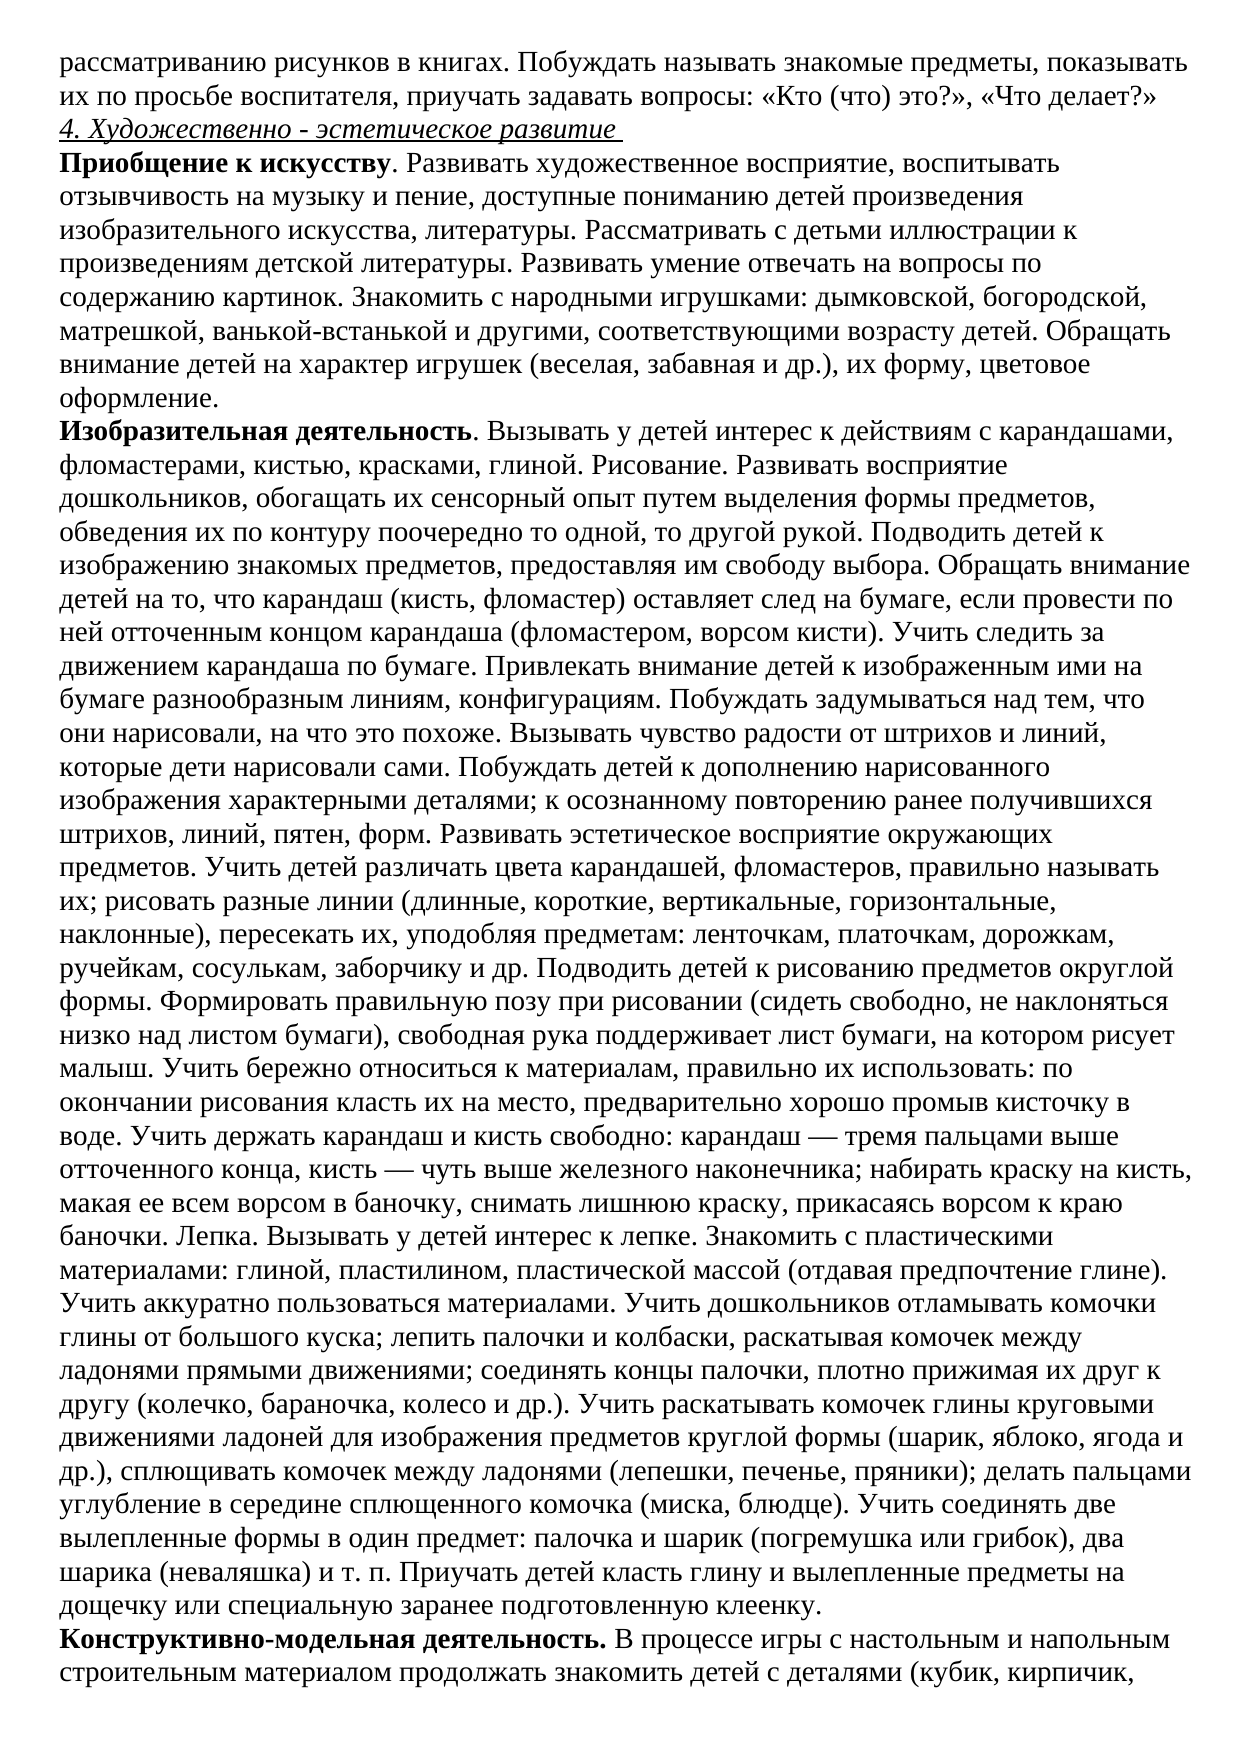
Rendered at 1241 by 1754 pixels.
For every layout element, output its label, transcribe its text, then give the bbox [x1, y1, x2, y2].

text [59, 44, 1196, 111]
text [59, 1621, 1196, 1688]
text 4. Художественно - эстетическое развитие [59, 111, 1196, 145]
text Приобщение к искусству. Развивать художественное восприятие, воспитывать отзывчивость на музыку и пение, доступные пониманию детей произведения изобразительного искусства, литературы. Рассматривать с детьми иллюстрации к произведениям детской литературы. Развивать умение отвечать на вопросы по содержанию картинок. Знакомить с народными игрушками: дымковской, богородской, матрешкой, ванькой-встанькой и другими, соответствующими возрасту детей. Обращать внимание детей на характер игрушек (веселая, забавная и др.), их форму, цветовое оформление. [59, 145, 1196, 413]
text Изобразительная деятельность. Вызывать у детей интерес к действиям с карандашами, фломастерами, кистью, красками, глиной. Рисование. Развивать восприятие дошкольников, обогащать их сенсорный опыт путем выделения формы предметов, обведения их по контуру поочередно то одной, то другой рукой. Подводить детей к изображению знакомых предметов, предоставляя им свободу выбора. Обращать внимание детей на то, что карандаш (кисть, фломастер) оставляет след на бумаге, если провести по ней отточенным концом карандаша (фломастером, ворсом кисти). Учить следить за движением карандаша по бумаге. Привлекать внимание детей к изображенным ими на бумаге разнообразным линиям, конфигурациям. Побуждать задумываться над тем, что они нарисовали, на что это похоже. Вызывать чувство радости от штрихов и линий, которые дети нарисовали сами. Побуждать детей к дополнению нарисованного изображения характерными деталями; к осознанному повторению ранее получившихся штрихов, линий, пятен, форм. Развивать эстетическое восприятие окружающих предметов. Учить детей различать цвета карандашей, фломастеров, правильно называть их; рисовать разные линии (длинные, короткие, вертикальные, горизонтальные, наклонные), пересекать их, уподобляя предметам: ленточкам, платочкам, дорожкам, ручейкам, сосулькам, заборчику и др. Подводить детей к рисованию предметов округлой формы. Формировать правильную позу при рисовании (сидеть свободно, не наклоняться низко над листом бумаги), свободная рука поддерживает лист бумаги, на котором рисует малыш. Учить бережно относиться к материалам, правильно их использовать: по окончании рисования класть их на место, предварительно хорошо промыв кисточку в воде. Учить держать карандаш и кисть свободно: карандаш — тремя пальцами выше отточенного конца, кисть — чуть выше железного наконечника; набирать краску на кисть, макая ее всем ворсом в баночку, снимать лишнюю краску, прикасаясь ворсом к краю баночки. Лепка. Вызывать у детей интерес к лепке. Знакомить с пластическими материалами: глиной, пластилином, пластической массой (отдавая предпочтение глине). Учить аккуратно пользоваться материалами. Учить дошкольников отламывать комочки глины от большого куска; лепить палочки и колбаски, раскатывая комочек между ладонями прямыми движениями; соединять концы палочки, плотно прижимая их друг к другу (колечко, бараночка, колесо и др.). Учить раскатывать комочек глины круговыми движениями ладоней для изображения предметов круглой формы (шарик, яблоко, ягода и др.), сплющивать комочек между ладонями (лепешки, печенье, пряники); делать пальцами углубление в середине сплющенного комочка (миска, блюдце). Учить соединять две вылепленные формы в один предмет: палочка и шарик (погремушка или грибок), два шарика (неваляшка) и т. п. Приучать детей класть глину и вылепленные предметы на дощечку или специальную заранее подготовленную клеенку. [59, 413, 1196, 1621]
